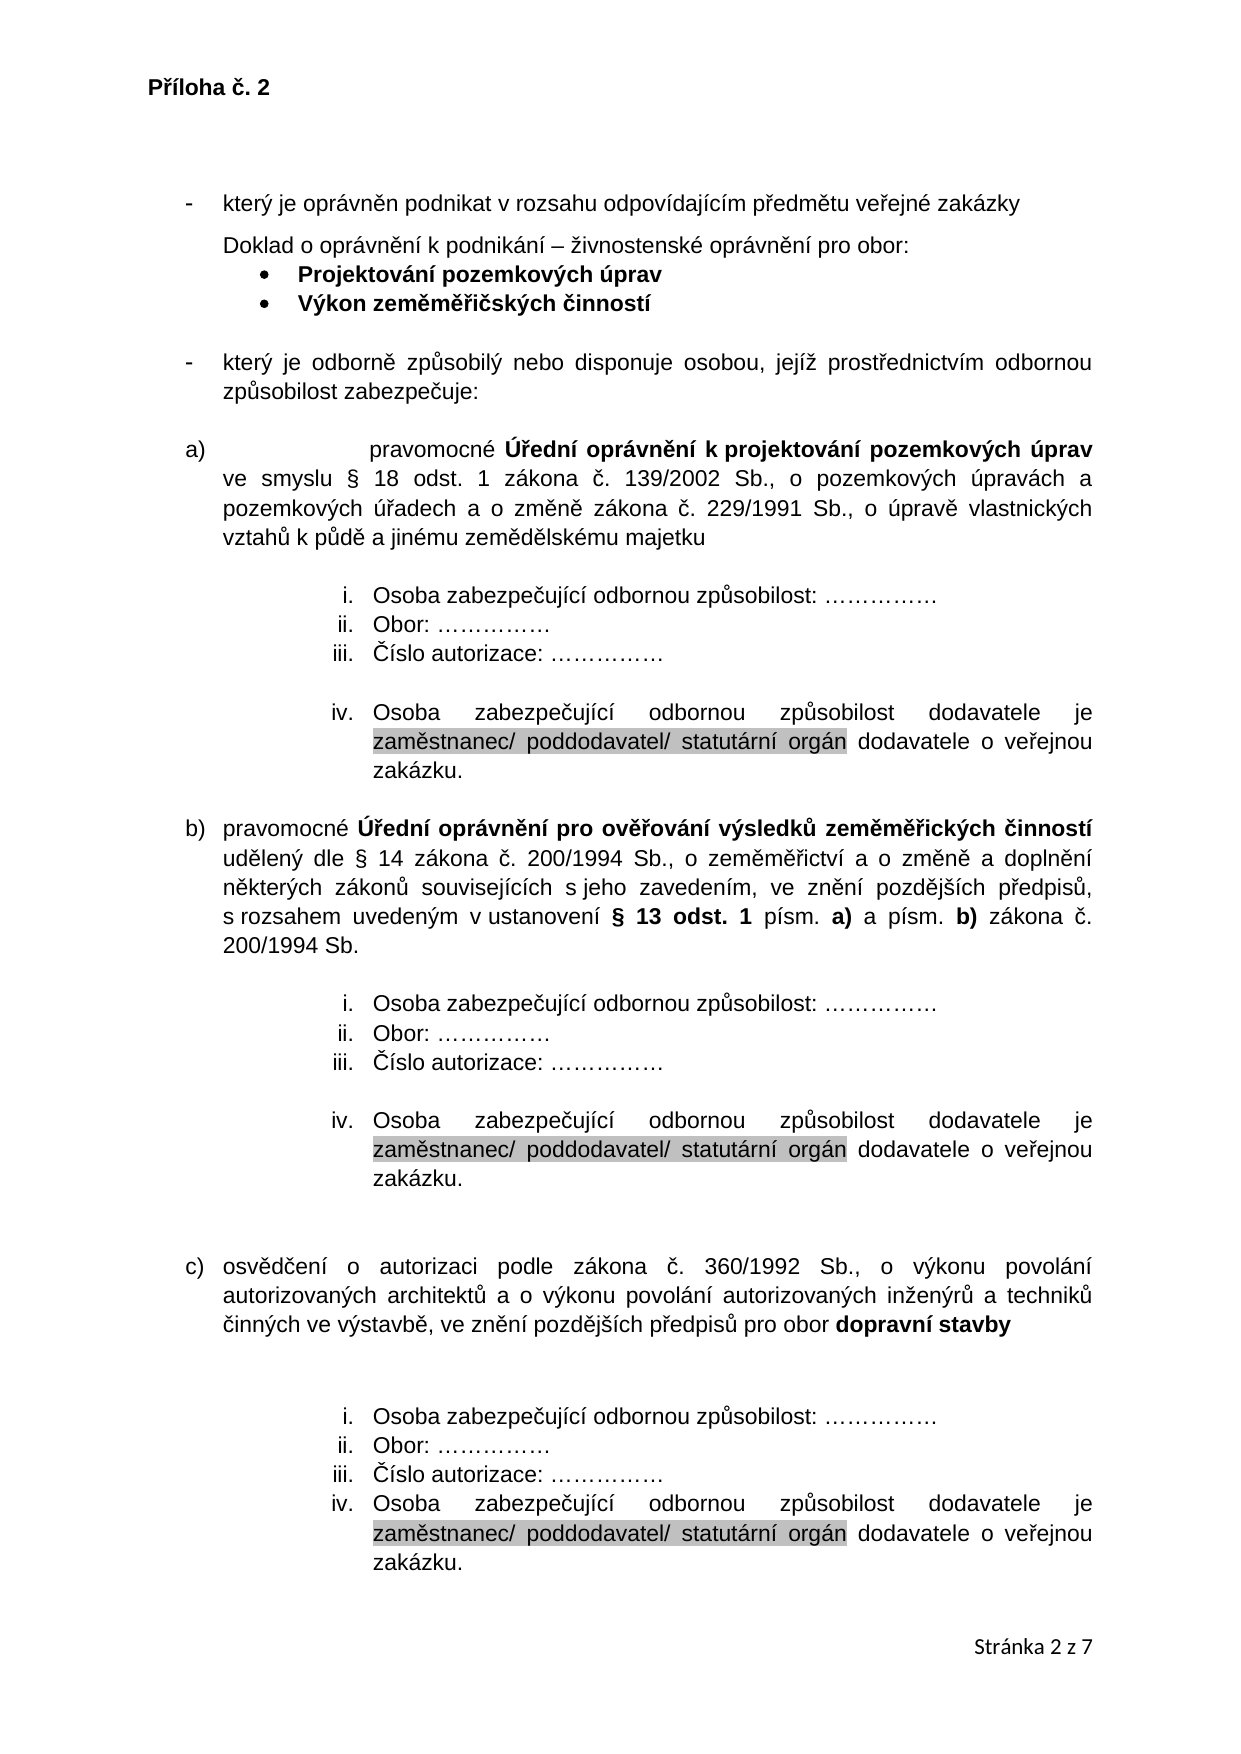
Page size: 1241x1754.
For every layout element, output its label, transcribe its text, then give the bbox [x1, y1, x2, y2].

list pravomocné Úřední oprávnění k projektování pozemkových úprav ve smyslu § 18 odst. 1 zákona č. 139/2002 Sb., o pozemkových úpravách a pozemkových úřadech a o změně zákona č. 229/1991 Sb., o úpravě vlastnických vztahů k půdě a jinému zemědělskému majetku [185, 433, 1093, 550]
list Doklad o oprávnění k podnikání – živnostenské oprávnění pro obor: [223, 229, 1093, 258]
list Číslo autorizace: …………… [354, 1046, 1093, 1075]
list Osoba zabezpečující odbornou způsobilost: …………… [354, 1400, 1093, 1429]
list Obor: …………… [354, 1017, 1093, 1046]
list který je odborně způsobilý nebo disponuje osobou, jejíž prostřednictvím odbornou způsobilost zabezpečuje: [185, 346, 1093, 404]
list Osoba zabezpečující odbornou způsobilost dodavatele je zaměstnanec/ poddodavatel/ statutární orgán dodavatele o veřejnou zakázku. [354, 696, 1093, 783]
list Číslo autorizace: …………… [354, 637, 1093, 667]
list Projektování pozemkových úprav [260, 258, 1093, 287]
list Osoba zabezpečující odbornou způsobilost: …………… [354, 987, 1093, 1017]
list Výkon zeměměřičských činností [260, 287, 1093, 317]
list Osoba zabezpečující odbornou způsobilost: …………… [354, 579, 1093, 608]
list osvědčení o autorizaci podle zákona č. 360/1992 Sb., o výkonu povolání autorizovaných architektů a o výkonu povolání autorizovaných inženýrů a techniků činných ve výstavbě, ve znění pozdějších předpisů pro obor dopravní stavby [185, 1250, 1093, 1337]
list Osoba zabezpečující odbornou způsobilost dodavatele je zaměstnanec/ poddodavatel/ statutární orgán dodavatele o veřejnou zakázku. [354, 1104, 1093, 1192]
list Obor: …………… [354, 1429, 1093, 1458]
list Číslo autorizace: …………… [354, 1458, 1093, 1487]
text který je oprávněn podnikat v rozsahu odpovídajícím předmětu veřejné zakázky [185, 190, 1093, 217]
list Osoba zabezpečující odbornou způsobilost dodavatele je zaměstnanec/ poddodavatel/ statutární orgán dodavatele o veřejnou zakázku. [354, 1487, 1093, 1575]
list Obor: …………… [354, 608, 1093, 637]
list pravomocné Úřední oprávnění pro ověřování výsledků zeměměřických činností udělený dle § 14 zákona č. 200/1994 Sb., o zeměměřictví a o změně a doplnění některých zákonů souvisejících s jeho zavedením, ve znění pozdějších předpisů, s rozsahem uvedeným v ustanovení § 13 odst. 1 písm. a) a písm. b) zákona č. 200/1994 Sb. [185, 812, 1093, 958]
